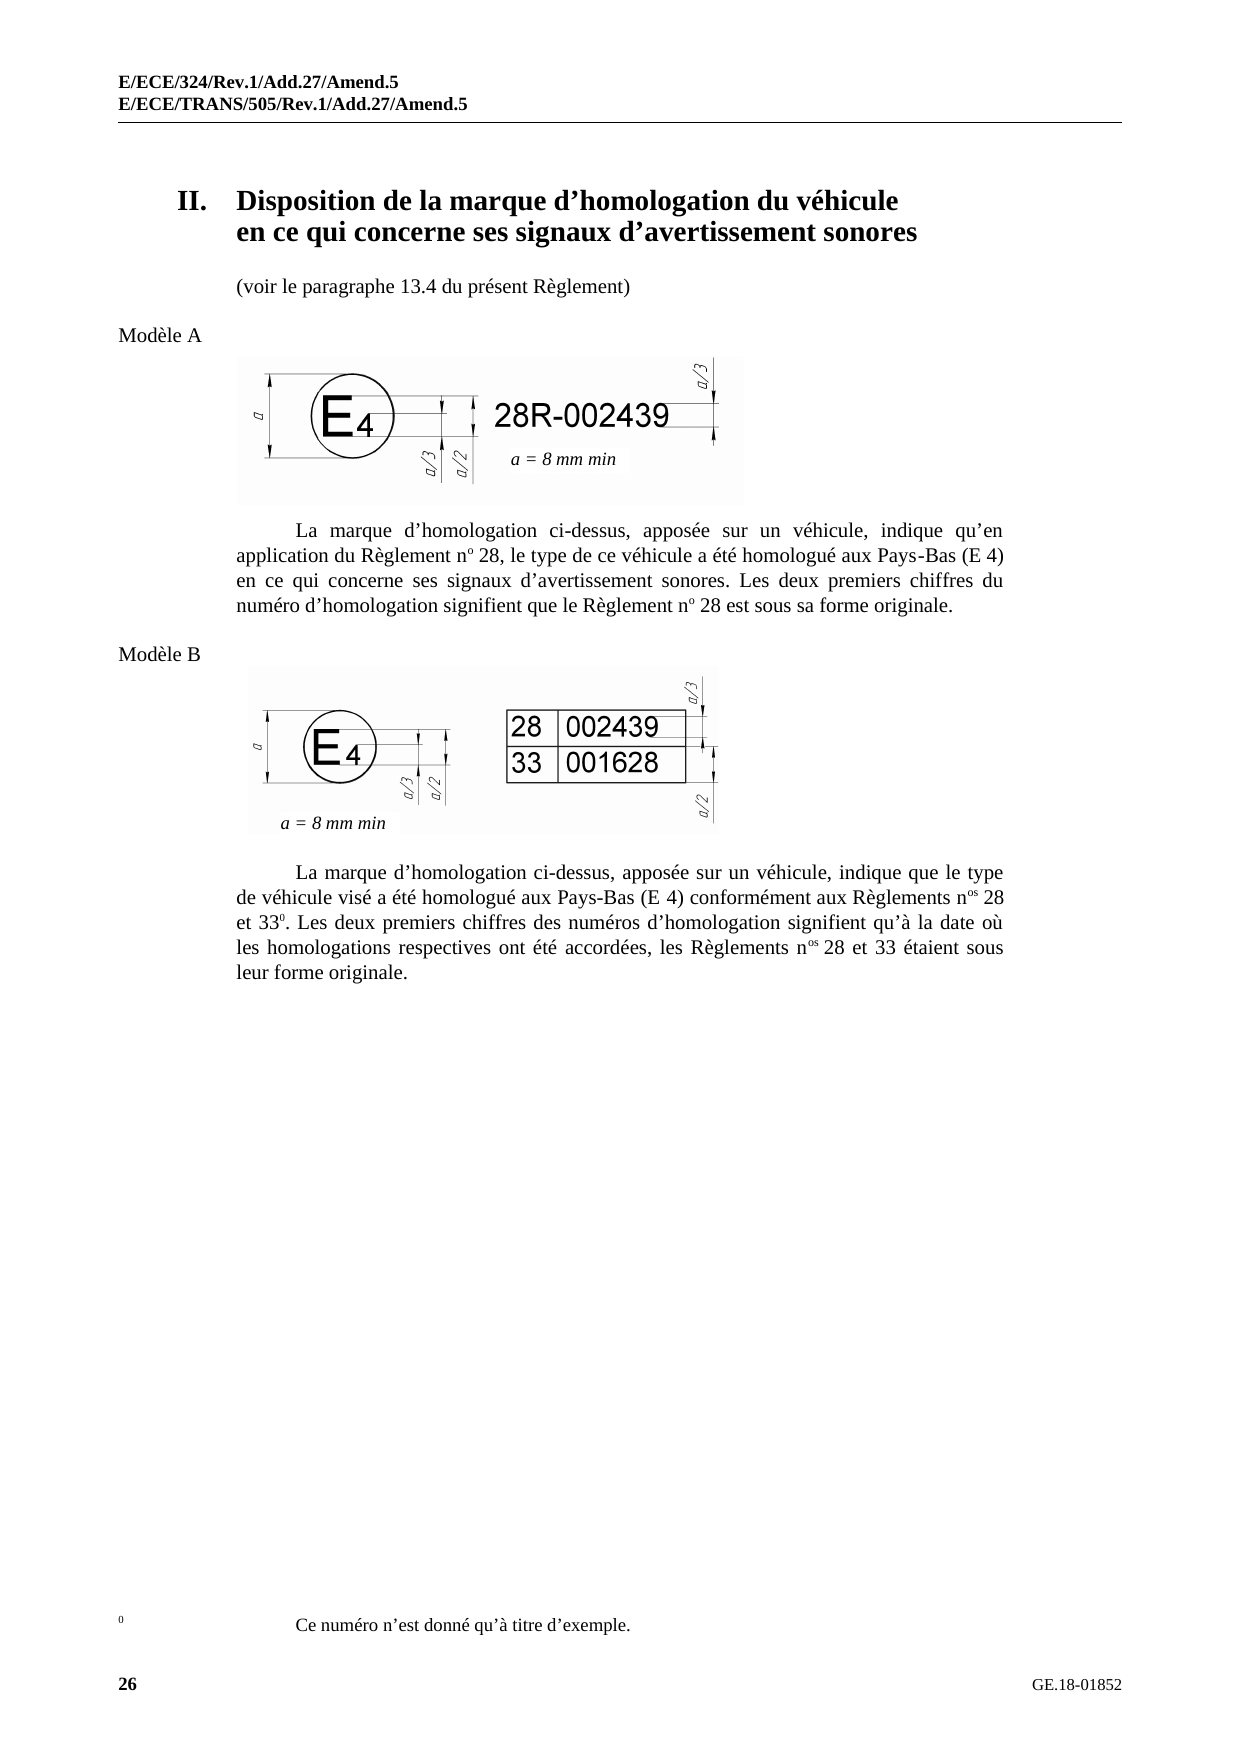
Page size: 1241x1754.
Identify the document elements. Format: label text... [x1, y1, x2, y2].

text (voir le paragraphe 13.4 du présent Règlement) [236, 273, 1004, 298]
text II. Disposition de la marque d’homologation du véhicule en ce qui concerne ses signaux d’avertissement sonores [118, 185, 1004, 248]
subtitle Modèle B [118, 642, 1122, 666]
picture [248, 666, 719, 834]
text La marque d’homologation ci-dessus, apposée sur un véhicule, indique que le type de véhicule visé a été homologué aux Pays-Bas (E 4) conformément aux Règlements nos 28 et 33. Les deux premiers chiffres des numéros d’homologation signifient qu’à la date où les homologations respectives ont été accordées, les Règlements nos 28 et 33 étaient sous leur forme originale. [236, 859, 1004, 984]
text La marque d’homologation ci-dessus, apposée sur un véhicule, indique qu’en application du Règlement no 28, le type de ce véhicule a été homologué aux Pays-Bas (E 4) en ce qui concerne ses signaux d’avertissement sonores. Les deux premiers chiffres du numéro d’homologation signifient que le Règlement no 28 est sous sa forme originale. [236, 517, 1004, 617]
picture [236, 356, 744, 505]
subtitle Modèle A [118, 323, 1122, 347]
